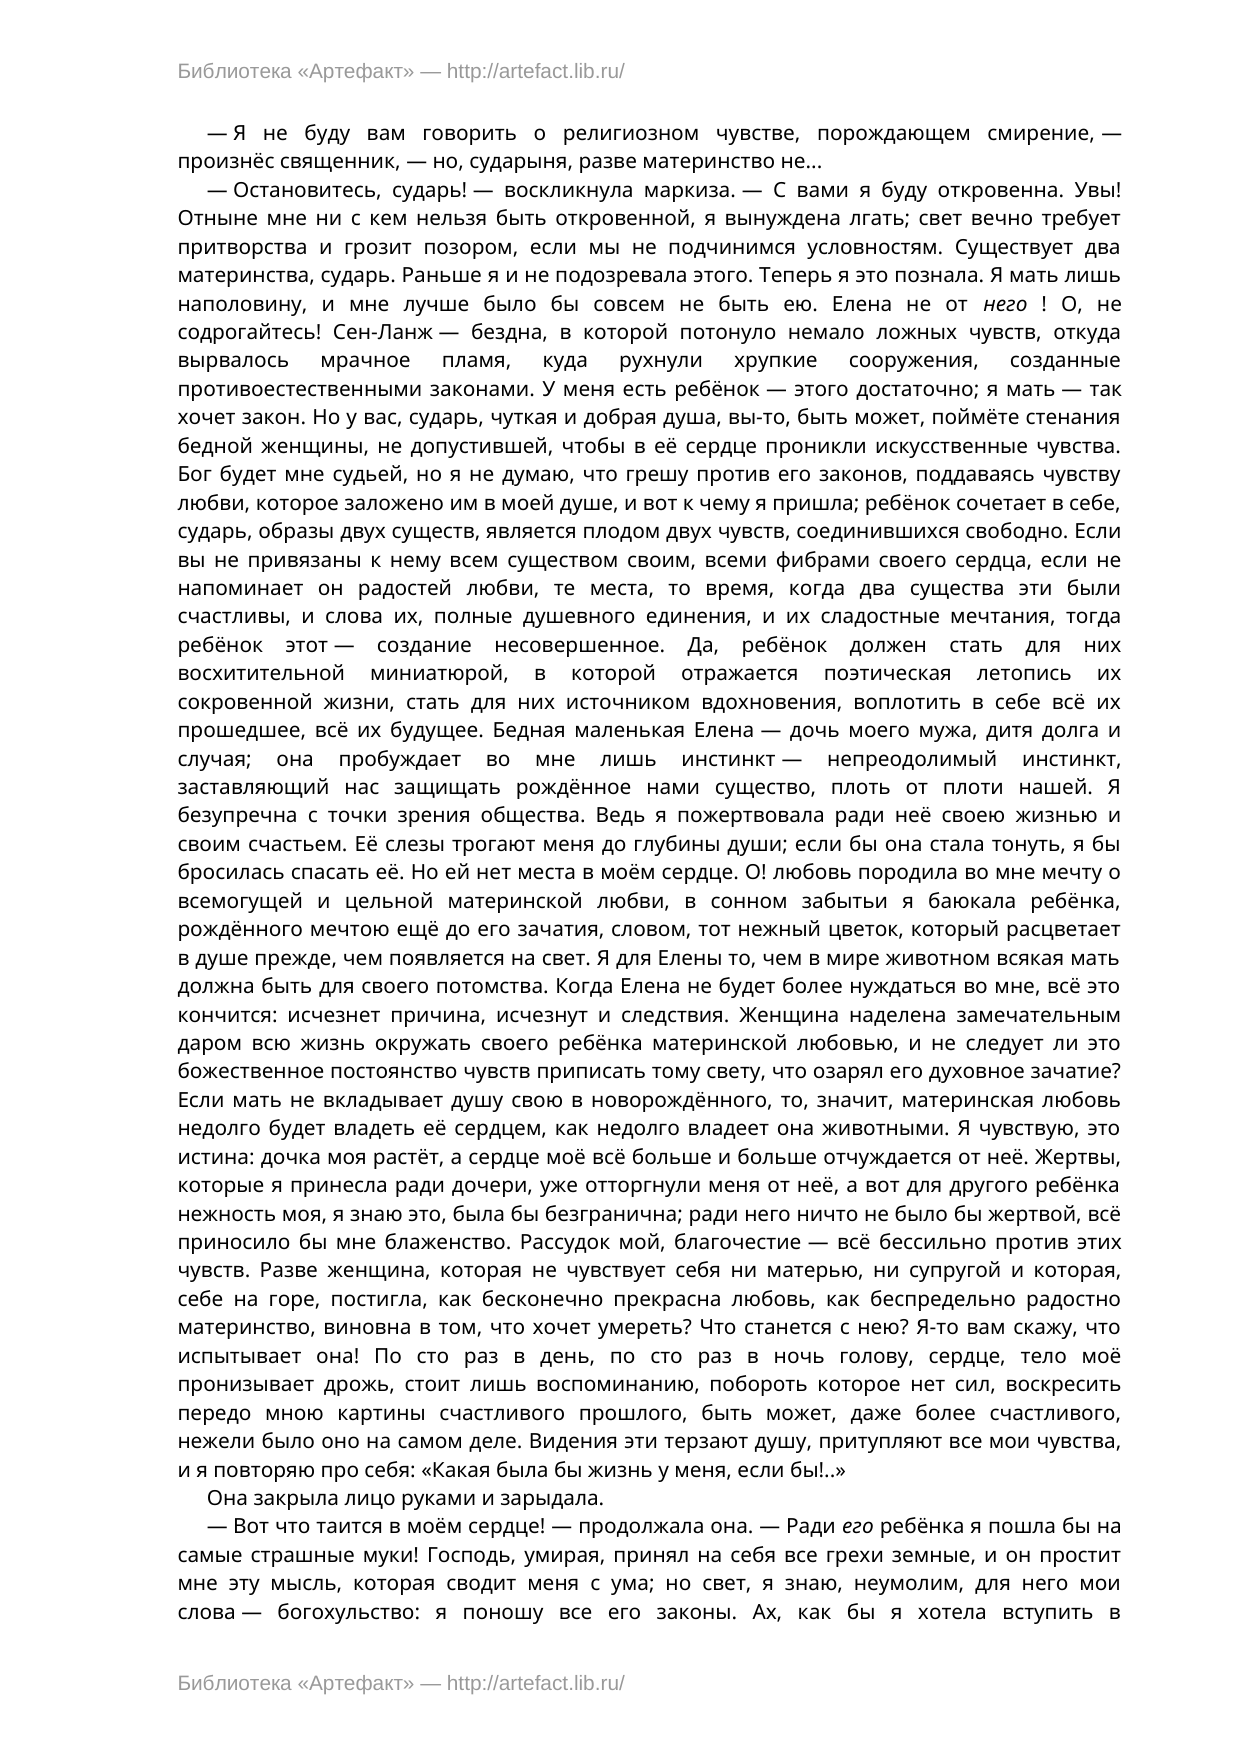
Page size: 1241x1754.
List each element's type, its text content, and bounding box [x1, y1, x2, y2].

text Она закрыла лицо руками и зарыдала. [177, 1483, 1122, 1512]
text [177, 1512, 1122, 1625]
text — Я не буду вам говорить о религиозном чувстве, порождающем смирение, — произнёс священник, — но, сударыня, разве материнство не... [177, 118, 1122, 175]
text — Остановитесь, сударь! — воскликнула маркиза. — С вами я буду откровенна. Увы! Отныне мне ни с кем нельзя быть откровенной, я вынуждена лгать; свет вечно требует притворства и грозит позором, если мы не подчинимся условностям. Существует два материнства, сударь. Раньше я и не подозревала этого. Теперь я это познала. Я мать лишь наполовину, и мне лучше было бы совсем не быть ею. Елена не от него ! О, не содрогайтесь! Сен-Ланж — бездна, в которой потонуло немало ложных чувств, откуда вырвалось мрачное пламя, куда рухнули хрупкие сооружения, созданные противоестественными законами. У меня есть ребёнок — этого достаточно; я мать — так хочет закон. Но у вас, сударь, чуткая и добрая душа, вы-то, быть может, поймёте стенания бедной женщины, не допустившей, чтобы в её сердце проникли искусственные чувства. Бог будет мне судьей, но я не думаю, что грешу против его законов, поддаваясь чувству любви, которое заложено им в моей душе, и вот к чему я пришла; ребёнок сочетает в себе, сударь, образы двух существ, является плодом двух чувств, соединившихся свободно. Если вы не привязаны к нему всем существом своим, всеми фибрами своего сердца, если не напоминает он радостей любви, те места, то время, когда два существа эти были счастливы, и слова их, полные душевного единения, и их сладостные мечтания, тогда ребёнок этот — создание несовершенное. Да, ребёнок должен стать для них восхитительной миниатюрой, в которой отражается поэтическая летопись их сокровенной жизни, стать для них источником вдохновения, воплотить в себе всё их прошедшее, всё их будущее. Бедная маленькая Елена — дочь моего мужа, дитя долга и случая; она пробуждает во мне лишь инстинкт — непреодолимый инстинкт, заставляющий нас защищать рождённое нами существо, плоть от плоти нашей. Я безупречна с точки зрения общества. Ведь я пожертвовала ради неё своею жизнью и своим счастьем. Её слезы трогают меня до глубины души; если бы она стала тонуть, я бы бросилась спасать её. Но ей нет места в моём сердце. О! любовь породила во мне мечту о всемогущей и цельной материнской любви, в сонном забытьи я баюкала ребёнка, рождённого мечтою ещё до его зачатия, словом, тот нежный цветок, который расцветает в душе прежде, чем появляется на свет. Я для Елены то, чем в мире животном всякая мать должна быть для своего потомства. Когда Елена не будет более нуждаться во мне, всё это кончится: исчезнет причина, исчезнут и следствия. Женщина наделена замечательным даром всю жизнь окружать своего ребёнка материнской любовью, и не следует ли это божественное постоянство чувств приписать тому свету, что озарял его духовное зачатие? Если мать не вкладывает душу свою в новорождённого, то, значит, материнская любовь недолго будет владеть её сердцем, как недолго владеет она животными. Я чувствую, это истина: дочка моя растёт, а сердце моё всё больше и больше отчуждается от неё. Жертвы, которые я принесла ради дочери, уже отторгнули меня от неё, а вот для другого ребёнка нежность моя, я знаю это, была бы безгранична; ради него ничто не было бы жертвой, всё приносило бы мне блаженство. Рассудок мой, благочестие — всё бессильно против этих чувств. Разве женщина, которая не чувствует себя ни матерью, ни супругой и которая, себе на горе, постигла, как бесконечно прекрасна любовь, как беспредельно радостно материнство, виновна в том, что хочет умереть? Что станется с нею? Я-то вам скажу, что испытывает она! По сто раз в день, по сто раз в ночь голову, сердце, тело моё пронизывает дрожь, стоит лишь воспоминанию, побороть которое нет сил, воскресить передо мною картины счастливого прошлого, быть может, даже более счастливого, нежели было оно на самом деле. Видения эти терзают душу, притупляют все мои чувства, и я повторяю про себя: «Какая была бы жизнь у меня, если бы!..» [177, 175, 1122, 1483]
